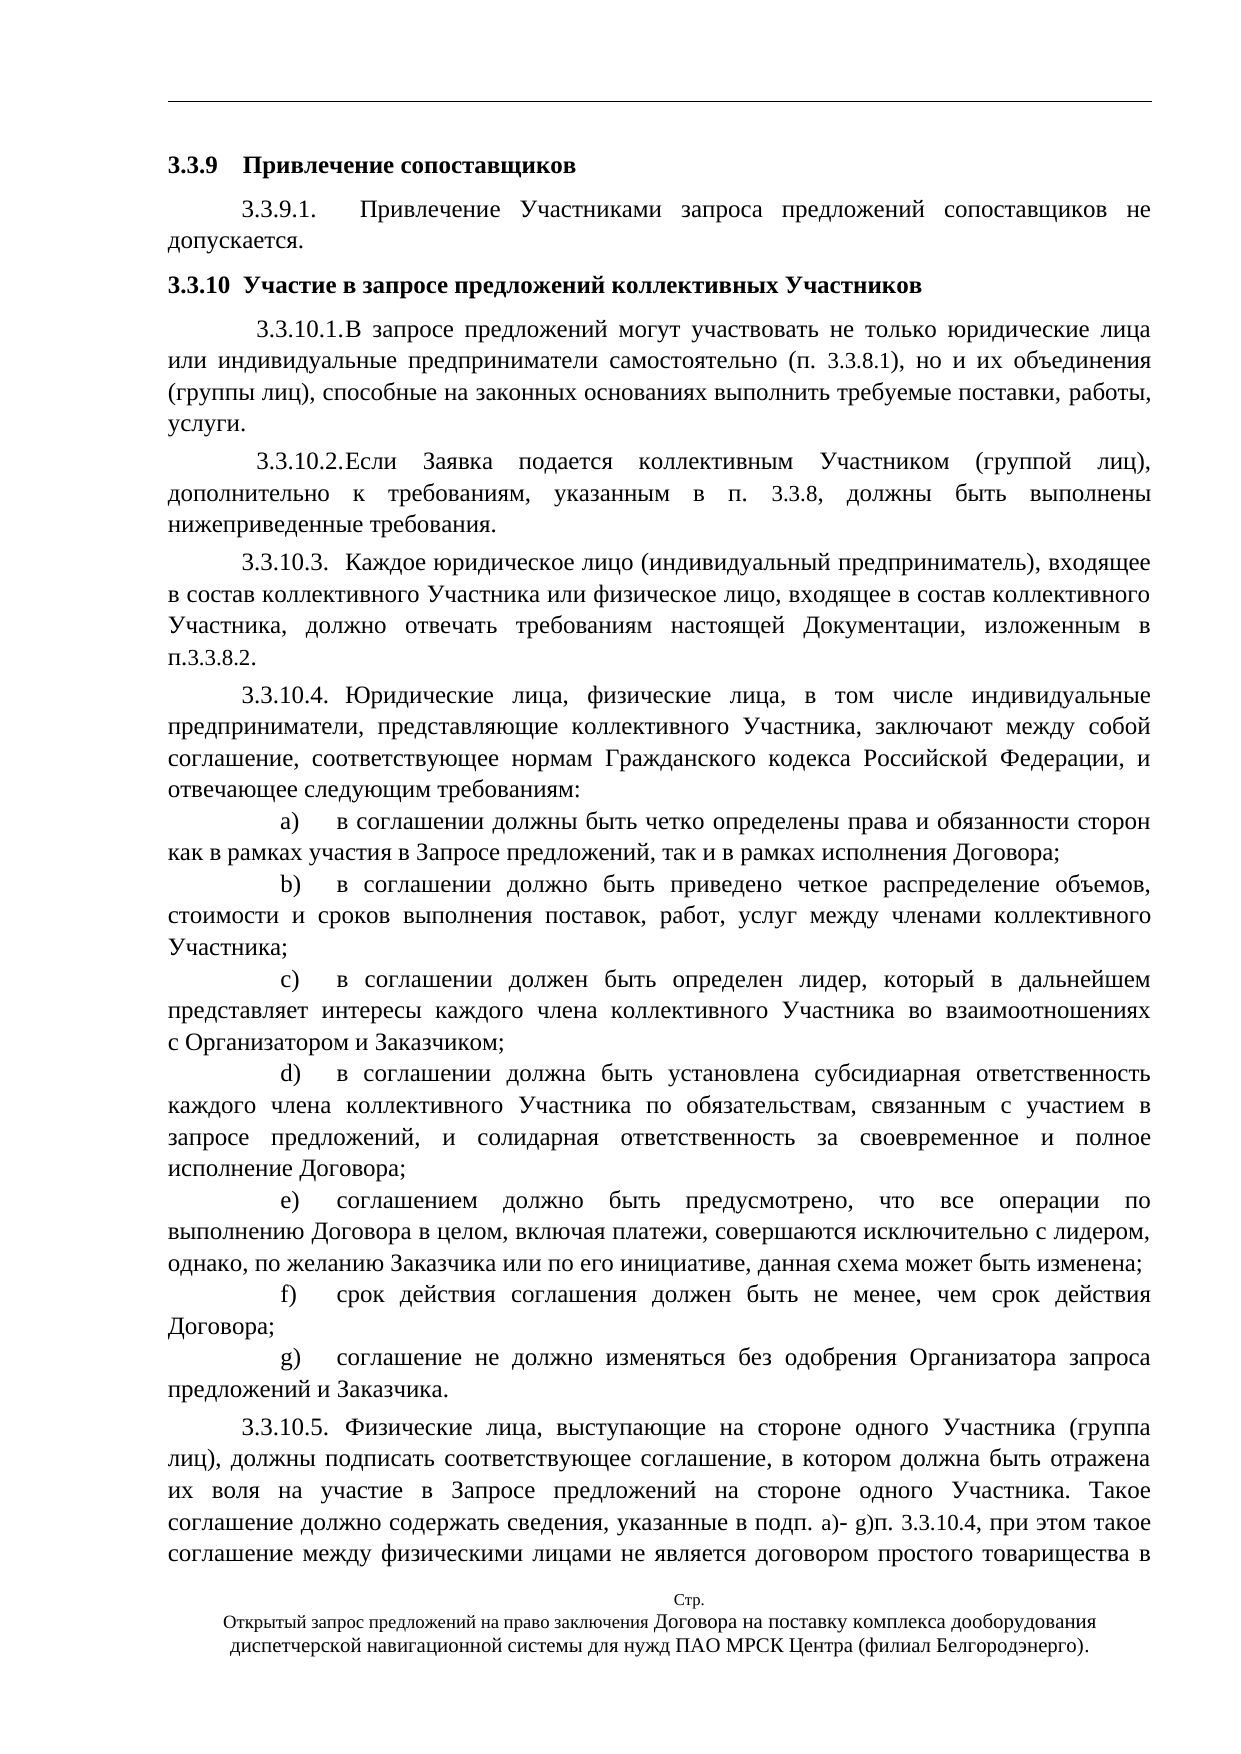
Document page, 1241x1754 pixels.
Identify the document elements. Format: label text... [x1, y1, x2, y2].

list соглашением должно быть предусмотрено, что все операции по выполнению Договора в целом, включая платежи, совершаются исключительно с лидером, однако, по желанию Заказчика или по его инициативе, данная схема может быть изменена; [168, 1185, 1152, 1277]
list В запросе предложений могут участвовать не только юридические лица или индивидуальные предприниматели самостоятельно (п. 3.3.8.1), но и их объединения (группы лиц), способные на законных основаниях выполнить требуемые поставки, работы, услуги. [168, 314, 1152, 437]
list срок действия соглашения должен быть не менее, чем срок действия Договора; [168, 1279, 1152, 1340]
list Привлечение Участниками запроса предложений сопоставщиков не допускается. [168, 194, 1152, 254]
list в соглашении должно быть приведено четкое распределение объемов, стоимости и сроков выполнения поставок, работ, услуг между членами коллективного Участника; [168, 869, 1152, 961]
subtitle Участие в запросе предложений коллективных Участников [168, 270, 1152, 298]
list в соглашении должны быть четко определены права и обязанности сторон как в рамках участия в Запросе предложений, так и в рамках исполнения Договора; [168, 806, 1152, 866]
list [168, 1412, 1152, 1567]
list Если Заявка подается коллективным Участником (группой лиц), дополнительно к требованиям, указанным в п. 3.3.8, должны быть выполнены нижеприведенные требования. [168, 446, 1152, 538]
list соглашение не должно изменяться без одобрения Организатора запроса предложений и Заказчика. [168, 1342, 1152, 1403]
subtitle Привлечение сопоставщиков [168, 150, 1152, 179]
list в соглашении должен быть определен лидер, который в дальнейшем представляет интересы каждого члена коллективного Участника во взаимоотношениях с Организатором и Заказчиком; [168, 964, 1152, 1056]
list в соглашении должна быть установлена субсидиарная ответственность каждого члена коллективного Участника по обязательствам, связанным с участием в запросе предложений, и солидарная ответственность за своевременное и полное исполнение Договора; [168, 1058, 1152, 1182]
list Каждое юридическое лицо (индивидуальный предприниматель), входящее в состав коллективного Участника или физическое лицо, входящее в состав коллективного Участника, должно отвечать требованиям настоящей Документации, изложенным в п.3.3.8.2. [168, 547, 1152, 671]
list Юридические лица, физические лица, в том числе индивидуальные предприниматели, представляющие коллективного Участника, заключают между собой соглашение, соответствующее нормам Гражданского кодекса Российской Федерации, и отвечающее следующим требованиям: [168, 680, 1152, 803]
